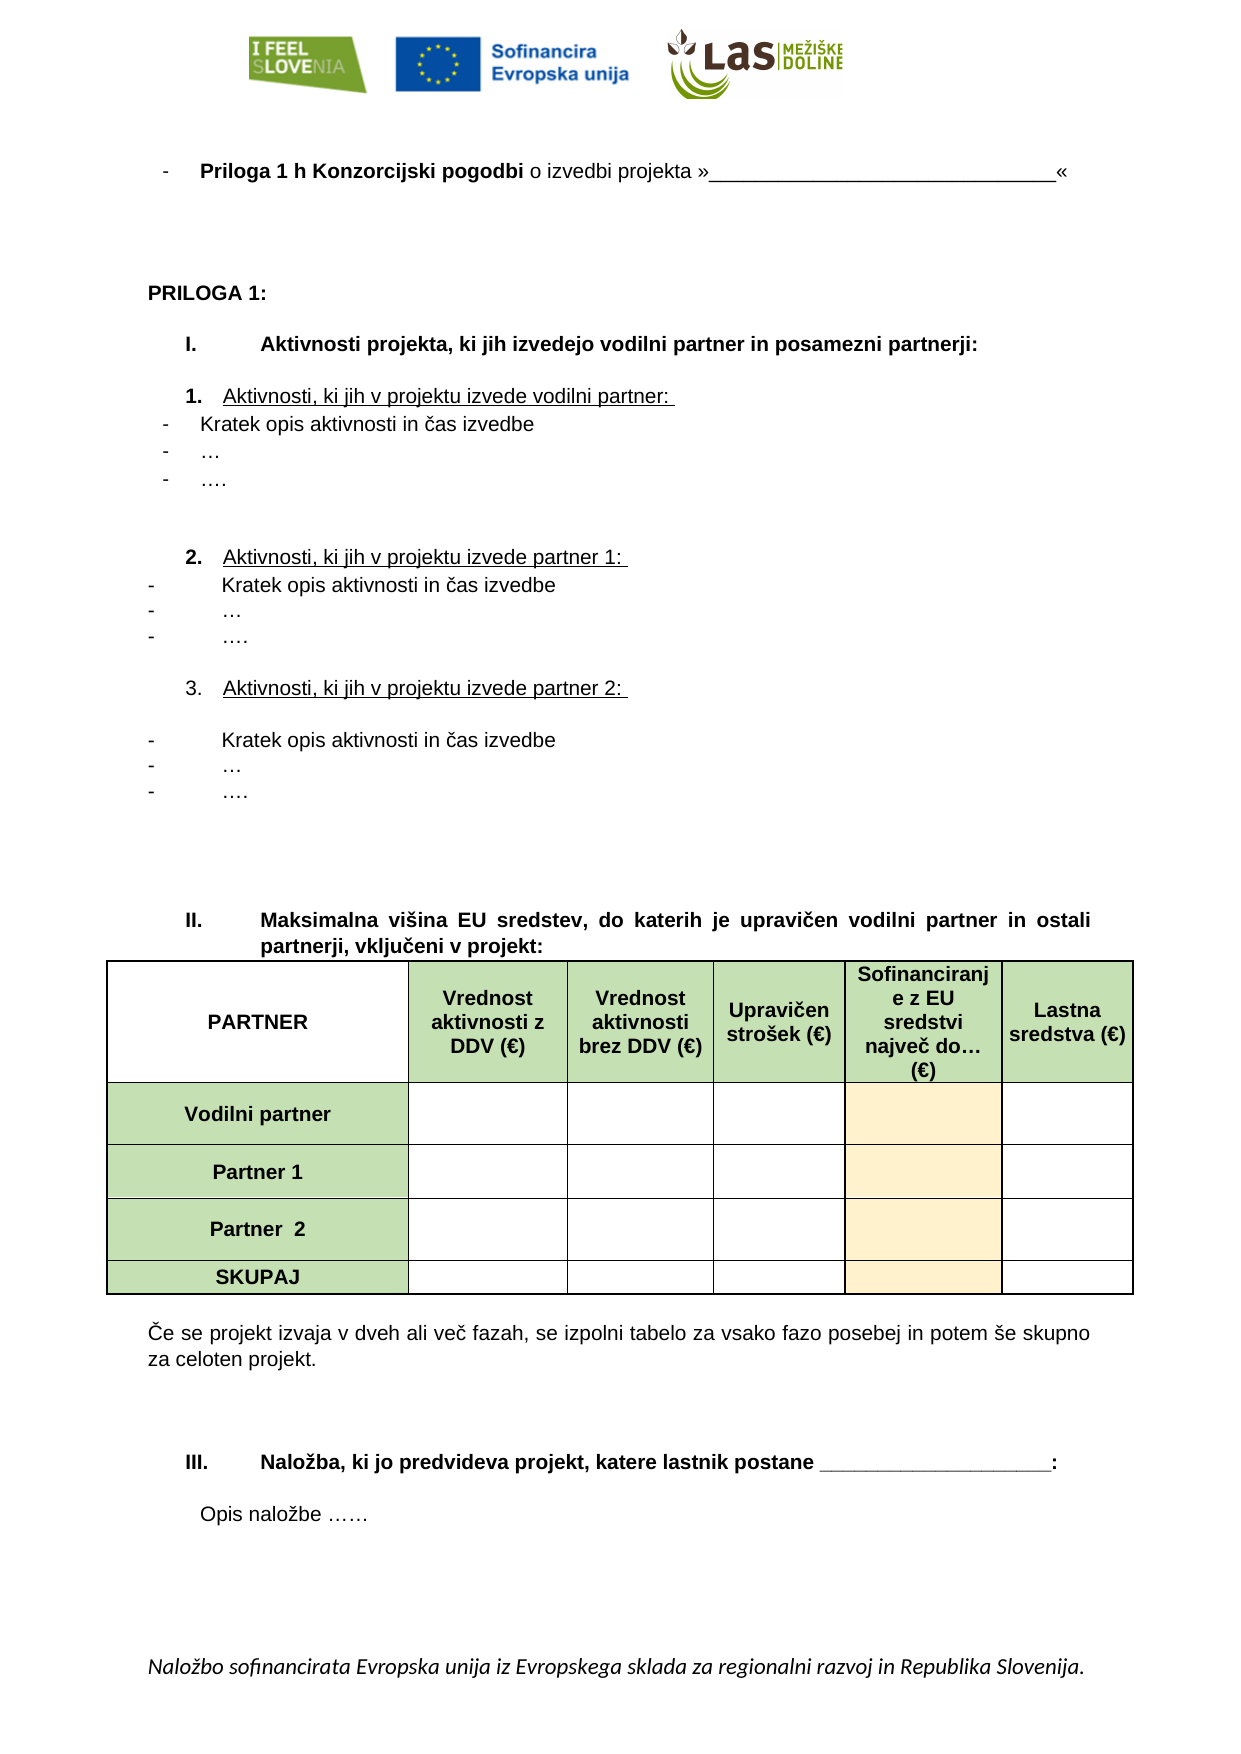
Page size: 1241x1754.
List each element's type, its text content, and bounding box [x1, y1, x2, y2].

table_cell Vodilni partner [108, 1083, 408, 1144]
table_header Upravičen strošek (€) [714, 962, 844, 1082]
table_cell [714, 1083, 844, 1144]
table_cell [568, 1145, 713, 1197]
list Opis naložbe …… [200, 1502, 1093, 1526]
table_cell [1003, 1199, 1132, 1260]
table_cell [409, 1261, 567, 1293]
table_header Sofinanciranje z EU sredstvi največ do… (€) [846, 962, 1001, 1082]
text PRILOGA 1: [148, 280, 1093, 304]
table_cell [1003, 1145, 1132, 1197]
table_cell [409, 1199, 567, 1260]
list Priloga 1 h Konzorcijski pogodbi o izvedbi projekta »______________________________« [162, 159, 1093, 184]
table_cell [714, 1199, 844, 1260]
list Kratek opis aktivnosti in čas izvedbe [162, 411, 1093, 437]
table_cell [846, 1083, 1001, 1144]
list Maksimalna višina EU sredstev, do katerih je upravičen vodilni partner in ostali partnerji, vključeni v projekt: [185, 908, 1093, 958]
list Aktivnosti, ki jih v projektu izvede partner 2: [185, 676, 1093, 700]
table_header Vrednost aktivnosti brez DDV (€) [568, 962, 713, 1082]
text - … [148, 753, 1093, 777]
table_cell [568, 1199, 713, 1260]
picture [247, 23, 632, 136]
list Aktivnosti, ki jih v projektu izvede vodilni partner: [185, 384, 1093, 408]
table_cell Partner 1 [108, 1145, 408, 1197]
picture [667, 29, 843, 99]
text - …. [148, 779, 1093, 803]
table_cell [846, 1199, 1001, 1260]
table_cell [568, 1083, 713, 1144]
table_cell [714, 1261, 844, 1293]
table_cell Partner 2 [108, 1199, 408, 1260]
table_header Lastna sredstva (€) [1003, 962, 1132, 1082]
text - …. [148, 624, 1093, 648]
list Aktivnosti, ki jih v projektu izvede partner 1: [185, 545, 1093, 569]
text - Kratek opis aktivnosti in čas izvedbe [148, 727, 1093, 751]
text Če se projekt izvaja v dveh ali več fazah, se izpolni tabelo za vsako fazo posebej in potem še skupno za celoten projekt. [148, 1321, 1093, 1371]
table_header Vrednost aktivnosti z DDV (€) [409, 962, 567, 1082]
text - … [148, 598, 1093, 622]
list …. [162, 466, 1093, 491]
list Naložba, ki jo predvideva projekt, katere lastnik postane ____________________: [185, 1450, 1093, 1474]
text - Kratek opis aktivnosti in čas izvedbe [148, 572, 1093, 596]
table_cell [1003, 1083, 1132, 1144]
list Aktivnosti projekta, ki jih izvedejo vodilni partner in posamezni partnerji: [185, 332, 1093, 356]
table_cell [846, 1145, 1001, 1197]
list … [162, 438, 1093, 464]
table_cell [409, 1083, 567, 1144]
table_header PARTNER [108, 962, 408, 1082]
table_cell [714, 1145, 844, 1197]
table_cell [1003, 1261, 1132, 1293]
table_cell [846, 1261, 1001, 1293]
table_cell [409, 1145, 567, 1197]
table_cell SKUPAJ [108, 1261, 408, 1293]
table_cell [568, 1261, 713, 1293]
